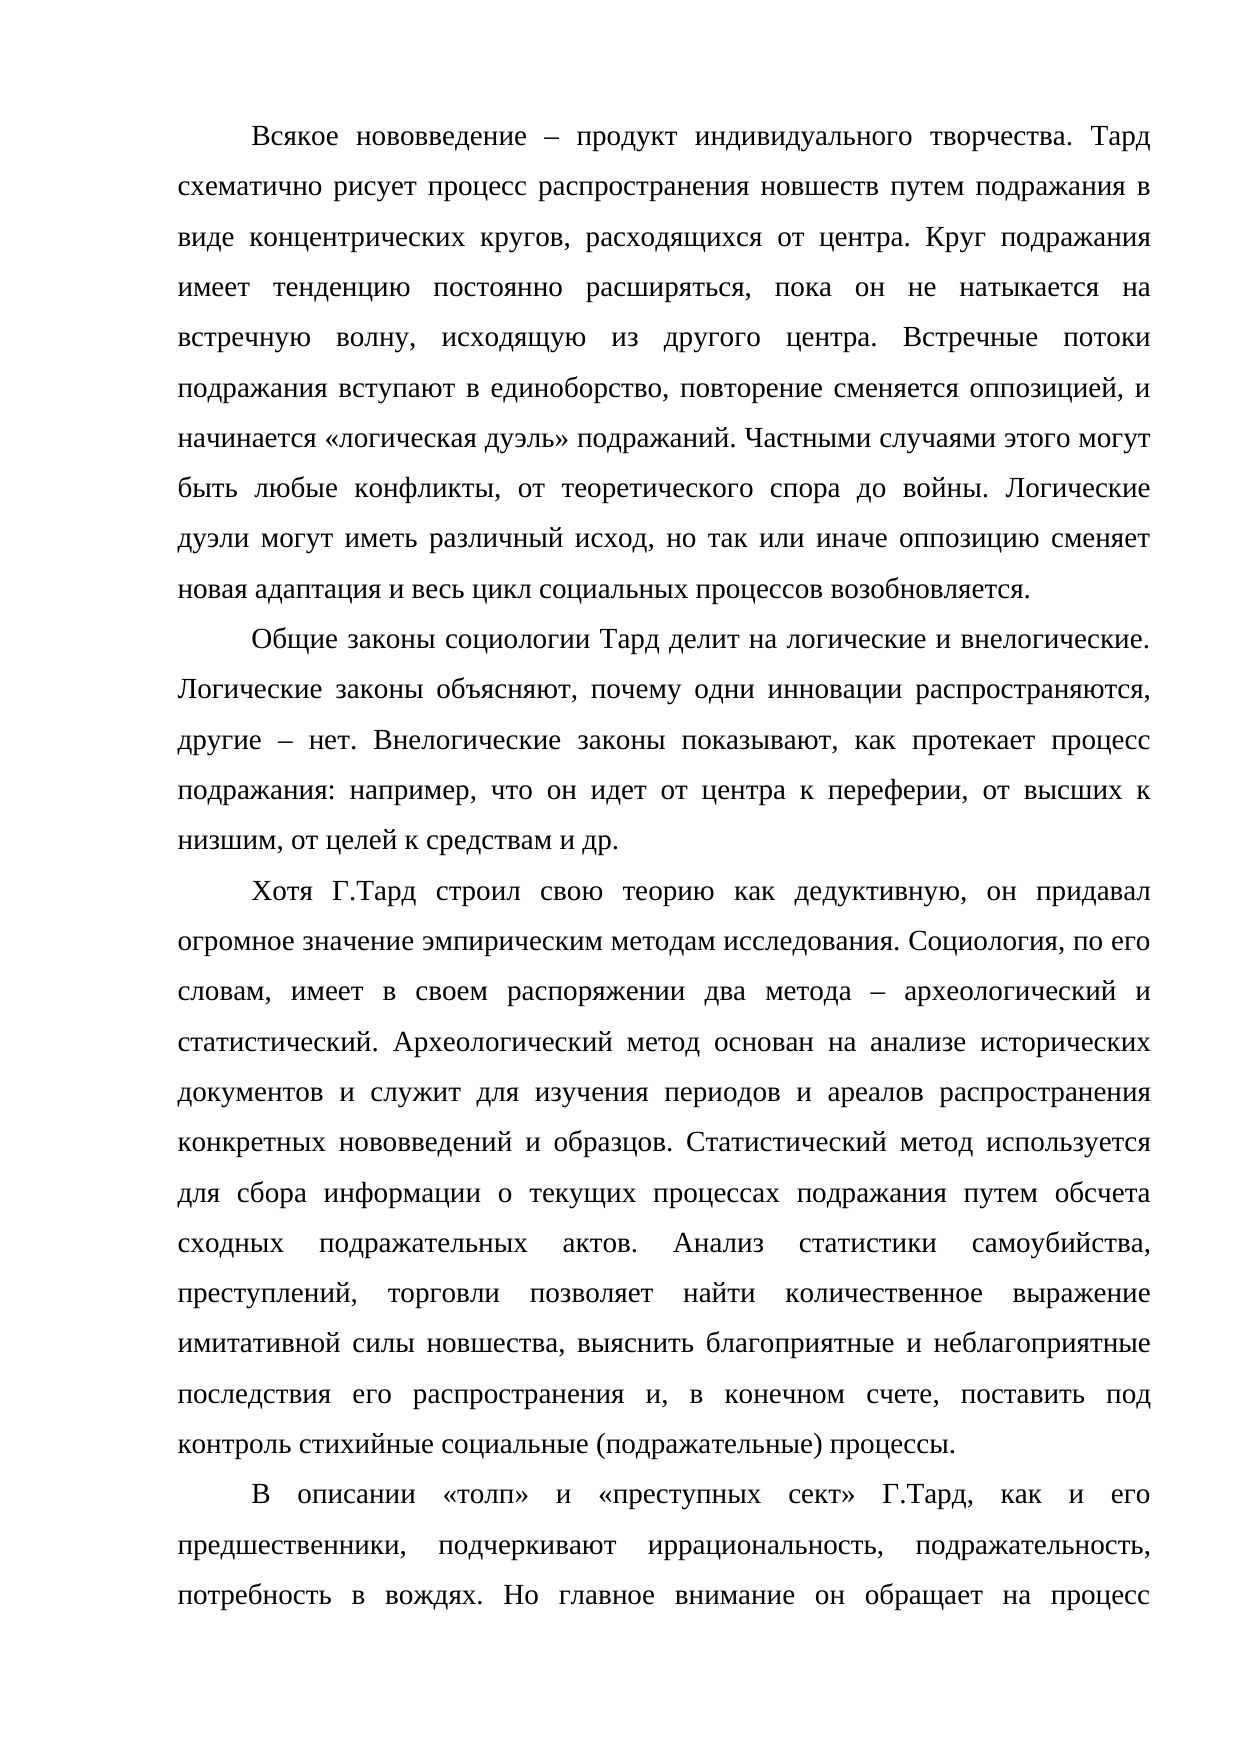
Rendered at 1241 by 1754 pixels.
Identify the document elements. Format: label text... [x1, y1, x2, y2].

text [177, 1477, 1152, 1611]
text Всякое нововведение – продукт индивидуального творчества. Тард схематично рисует процесс распространения новшеств путем подражания в виде концентрических кругов, расходящихся от центра. Круг подражания имеет тенденцию постоянно расширяться, пока он не натыкается на встречную волну, исходящую из другого центра. Встречные потоки подражания вступают в единоборство, повторение сменяется оппозицией, и начинается «логическая дуэль» подражаний. Частными случаями этого могут быть любые конфликты, от теоретического спора до войны. Логические дуэли могут иметь различный исход, но так или иначе оппозицию сменяет новая адаптация и весь цикл социальных процессов возобновляется. [177, 118, 1152, 604]
text Хотя Г.Тард строил свою теорию как дедуктивную, он придавал огромное значение эмпирическим методам исследования. Социология, по его словам, имеет в своем распоряжении два метода – археологический и статистический. Археологический метод основан на анализе исторических документов и служит для изучения периодов и ареалов распространения конкретных нововведений и образцов. Статистический метод используется для сбора информации о текущих процессах подражания путем обсчета сходных подражательных актов. Анализ статистики самоубийства, преступлений, торговли позволяет найти количественное выражение имитативной силы новшества, выяснить благоприятные и неблагоприятные последствия его распространения и, в конечном счете, поставить под контроль стихийные социальные (подражательные) процессы. [177, 873, 1152, 1460]
text Общие законы социологии Тард делит на логические и внелогические. Логические законы объясняют, почему одни инновации распространяются, другие – нет. Внелогические законы показывают, как протекает процесс подражания: например, что он идет от центра к переферии, от высших к низшим, от целей к средствам и др. [177, 621, 1152, 856]
